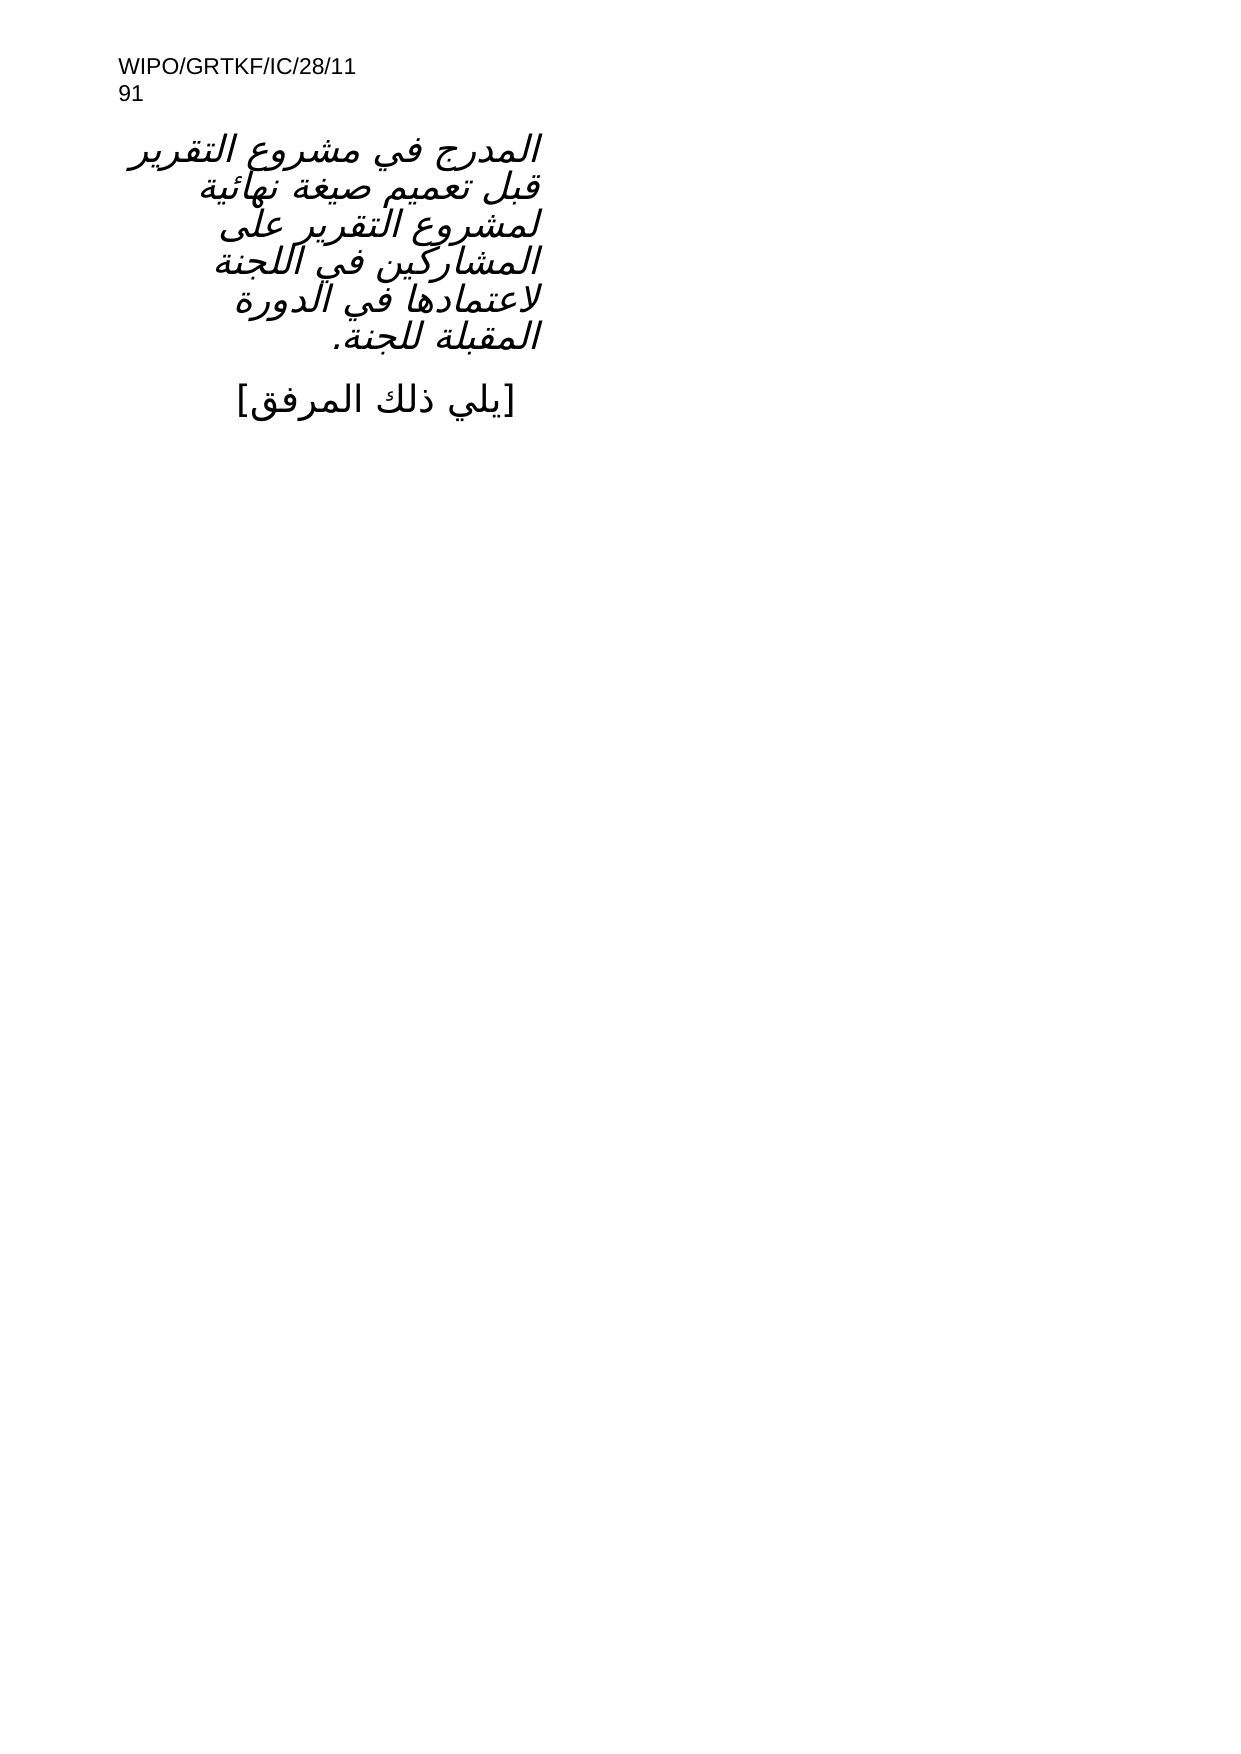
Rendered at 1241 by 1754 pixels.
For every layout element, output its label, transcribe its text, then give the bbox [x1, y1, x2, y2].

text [118, 132, 539, 357]
text [يلي ذلك المرفق] [118, 382, 516, 420]
